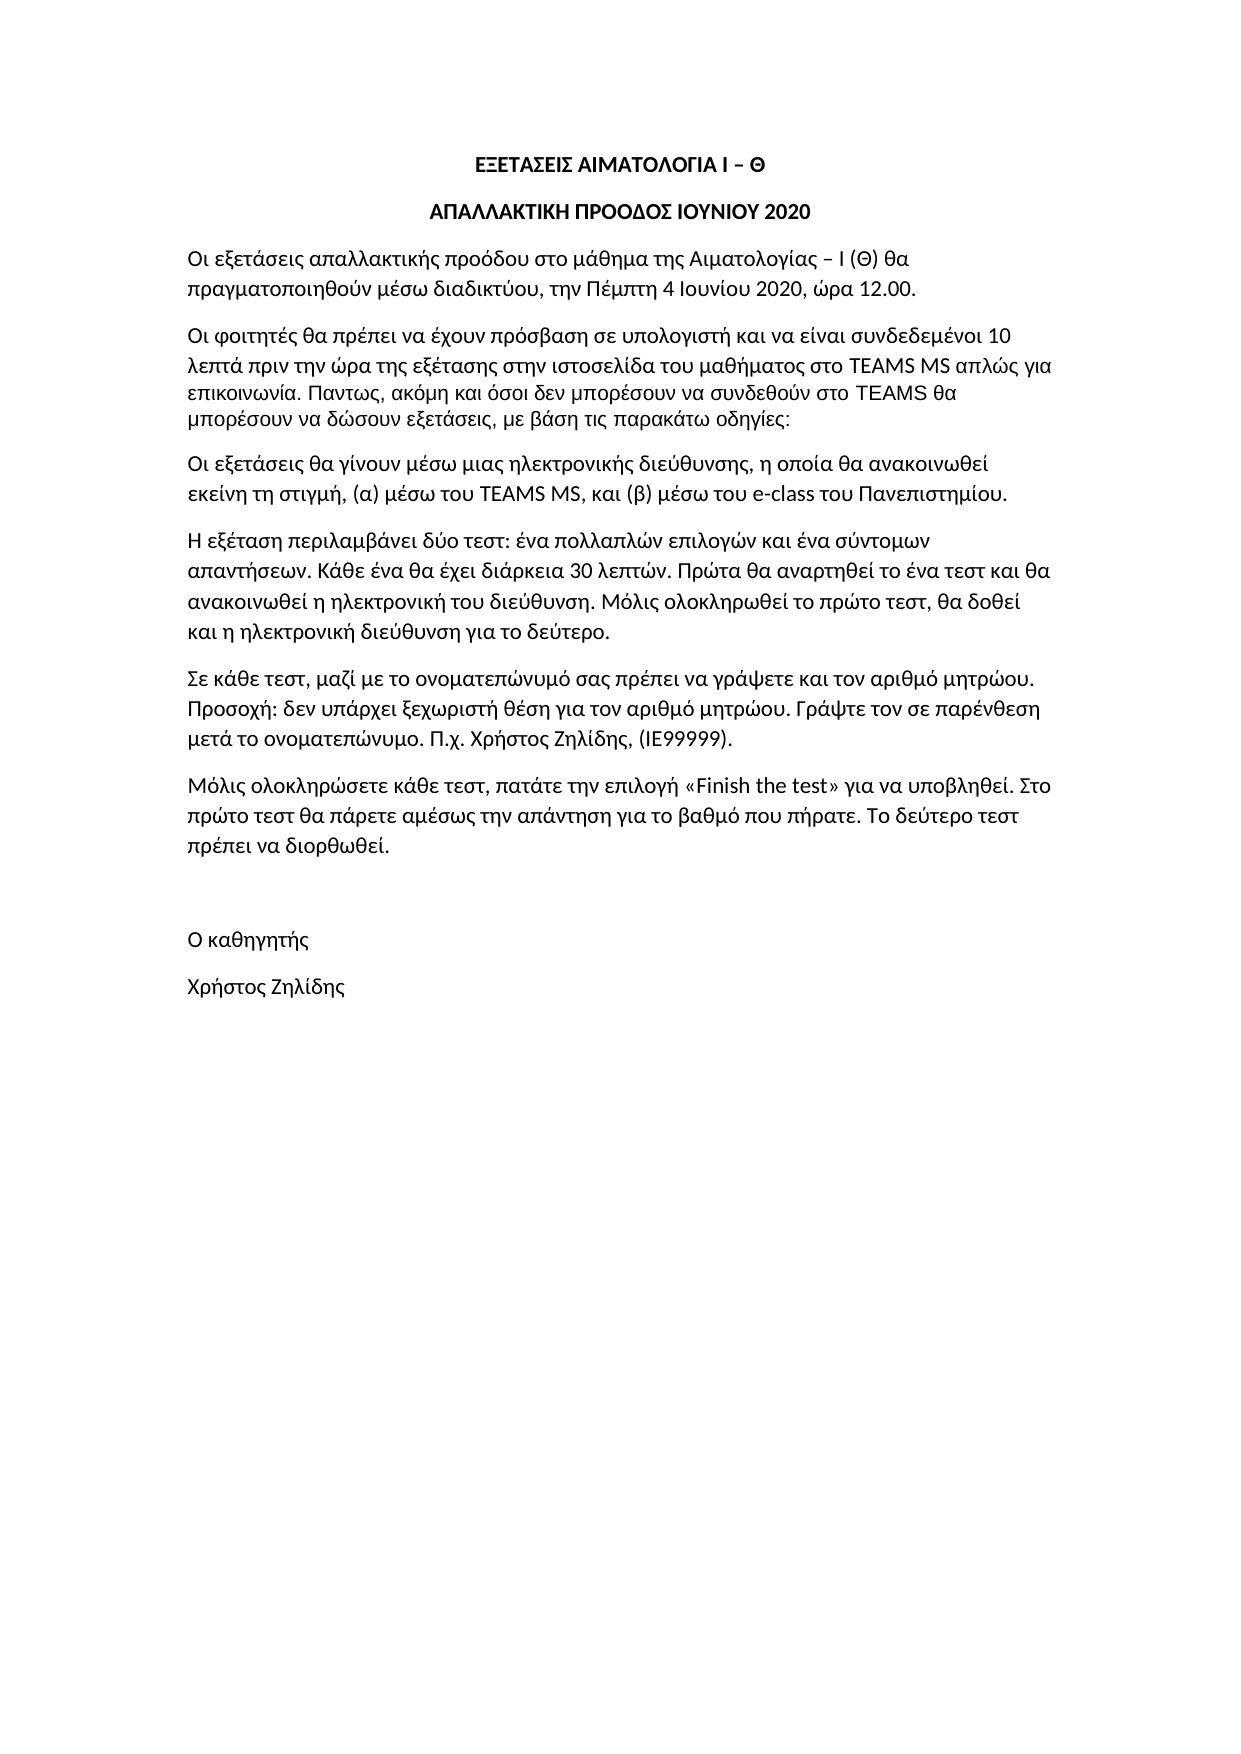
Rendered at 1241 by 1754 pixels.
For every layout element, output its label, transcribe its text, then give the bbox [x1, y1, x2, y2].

text Οι φοιτητές θα πρέπει να έχουν πρόσβαση σε υπολογιστή και να είναι συνδεδεμένοι 10 λεπτά πριν την ώρα της εξέτασης στην ιστοσελίδα του μαθήματος στο TEAMS MS απλώς για επικοινωνία. Παντως, ακόμη και όσοι δεν μπορέσουν να συνδεθούν στο TEAMS θα μπορέσουν να δώσουν εξετάσεις, με βάση τις παρακάτω οδηγίες: [187, 321, 1053, 431]
text Οι εξετάσεις θα γίνουν μέσω μιας ηλεκτρονικής διεύθυνσης, η οποία θα ανακοινωθεί εκείνη τη στιγμή, (α) μέσω του TEAMS MS, και (β) μέσω του e-class του Πανεπιστημίου. [187, 449, 1053, 507]
text Σε κάθε τεστ, μαζί με το ονοματεπώνυμό σας πρέπει να γράψετε και τον αριθμό μητρώου. Προσοχή: δεν υπάρχει ξεχωριστή θέση για τον αριθμό μητρώου. Γράψτε τον σε παρένθεση μετά το ονοματεπώνυμο. Π.χ. Χρήστος Ζηλίδης, (ΙΕ99999). [187, 664, 1053, 752]
text Οι εξετάσεις απαλλακτικής προόδου στο μάθημα της Αιματολογίας – Ι (Θ) θα πραγματοποιηθούν μέσω διαδικτύου, την Πέμπτη 4 Ιουνίου 2020, ώρα 12.00. [187, 244, 1053, 302]
text Ο καθηγητής [187, 925, 1053, 953]
text Χρήστος Ζηλίδης [187, 972, 1053, 1000]
text ΕΞΕΤΑΣΕΙΣ ΑΙΜΑΤΟΛΟΓΙΑ Ι – Θ [187, 150, 1053, 178]
text Η εξέταση περιλαμβάνει δύο τεστ: ένα πολλαπλών επιλογών και ένα σύντομων απαντήσεων. Κάθε ένα θα έχει διάρκεια 30 λεπτών. Πρώτα θα αναρτηθεί το ένα τεστ και θα ανακοινωθεί η ηλεκτρονική του διεύθυνση. Μόλις ολοκληρωθεί το πρώτο τεστ, θα δοθεί και η ηλεκτρονική διεύθυνση για το δεύτερο. [187, 526, 1053, 645]
text ΑΠΑΛΛΑΚΤΙΚΗ ΠΡΟΟΔΟΣ ΙΟΥΝΙΟΥ 2020 [187, 197, 1053, 225]
text Μόλις ολοκληρώσετε κάθε τεστ, πατάτε την επιλογή «Finish the test» για να υποβληθεί. Στο πρώτο τεστ θα πάρετε αμέσως την απάντηση για το βαθμό που πήρατε. Το δεύτερο τεστ πρέπει να διορθωθεί. [187, 771, 1053, 859]
